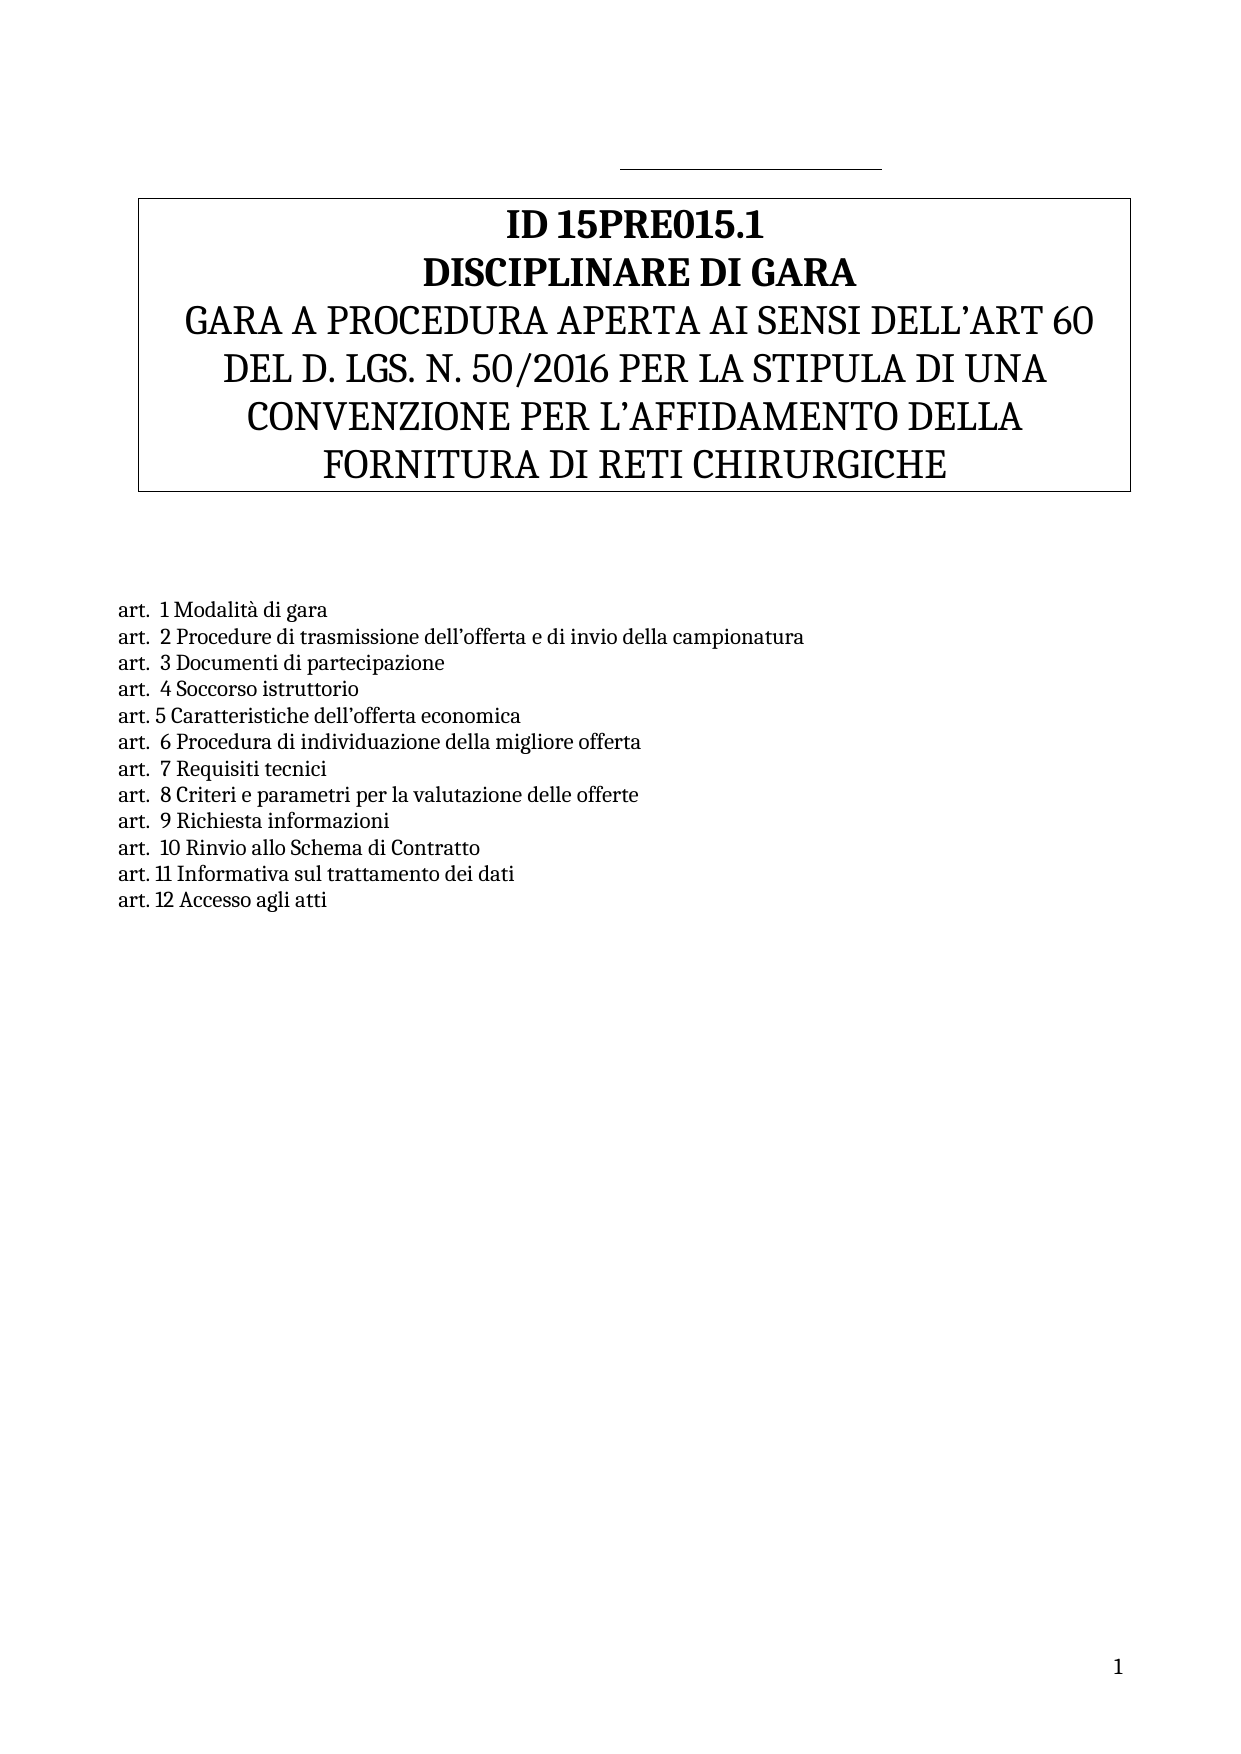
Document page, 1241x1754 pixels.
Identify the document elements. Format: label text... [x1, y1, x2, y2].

text DISCIPLINARE DI GARA [139, 246, 1130, 294]
text art. 5 Caratteristiche dell’offerta economica [118, 703, 1122, 729]
text art. 10 Rinvio allo Schema di Contratto [118, 834, 1122, 861]
text art. 9 Richiesta informazioni [118, 808, 1122, 834]
text ID 15PRE015.1 [139, 199, 1130, 246]
text art. 11 Informativa sul trattamento dei dati [118, 861, 1122, 887]
text art. 6 Procedura di individuazione della migliore offerta [118, 729, 1122, 755]
text art. 3 Documenti di partecipazione [118, 650, 1122, 676]
text art. 1 Modalità di gara [118, 597, 1122, 623]
text art. 12 Accesso agli atti [118, 887, 1122, 913]
text GARA A PROCEDURA APERTA AI SENSI DELL’ART 60 DEL D. LGS. N. 50/2016 PER LA STIPULA DI UNA CONVENZIONE PER L’AFFIDAMENTO DELLA FORNITURA DI RETI CHIRURGICHE [139, 294, 1130, 491]
text art. 2 Procedure di trasmissione dell’offerta e di invio della campionatura [118, 623, 1122, 650]
text art. 7 Requisiti tecnici [118, 755, 1122, 782]
text art. 8 Criteri e parametri per la valutazione delle offerte [118, 782, 1122, 808]
text art. 4 Soccorso istruttorio [118, 676, 1122, 703]
